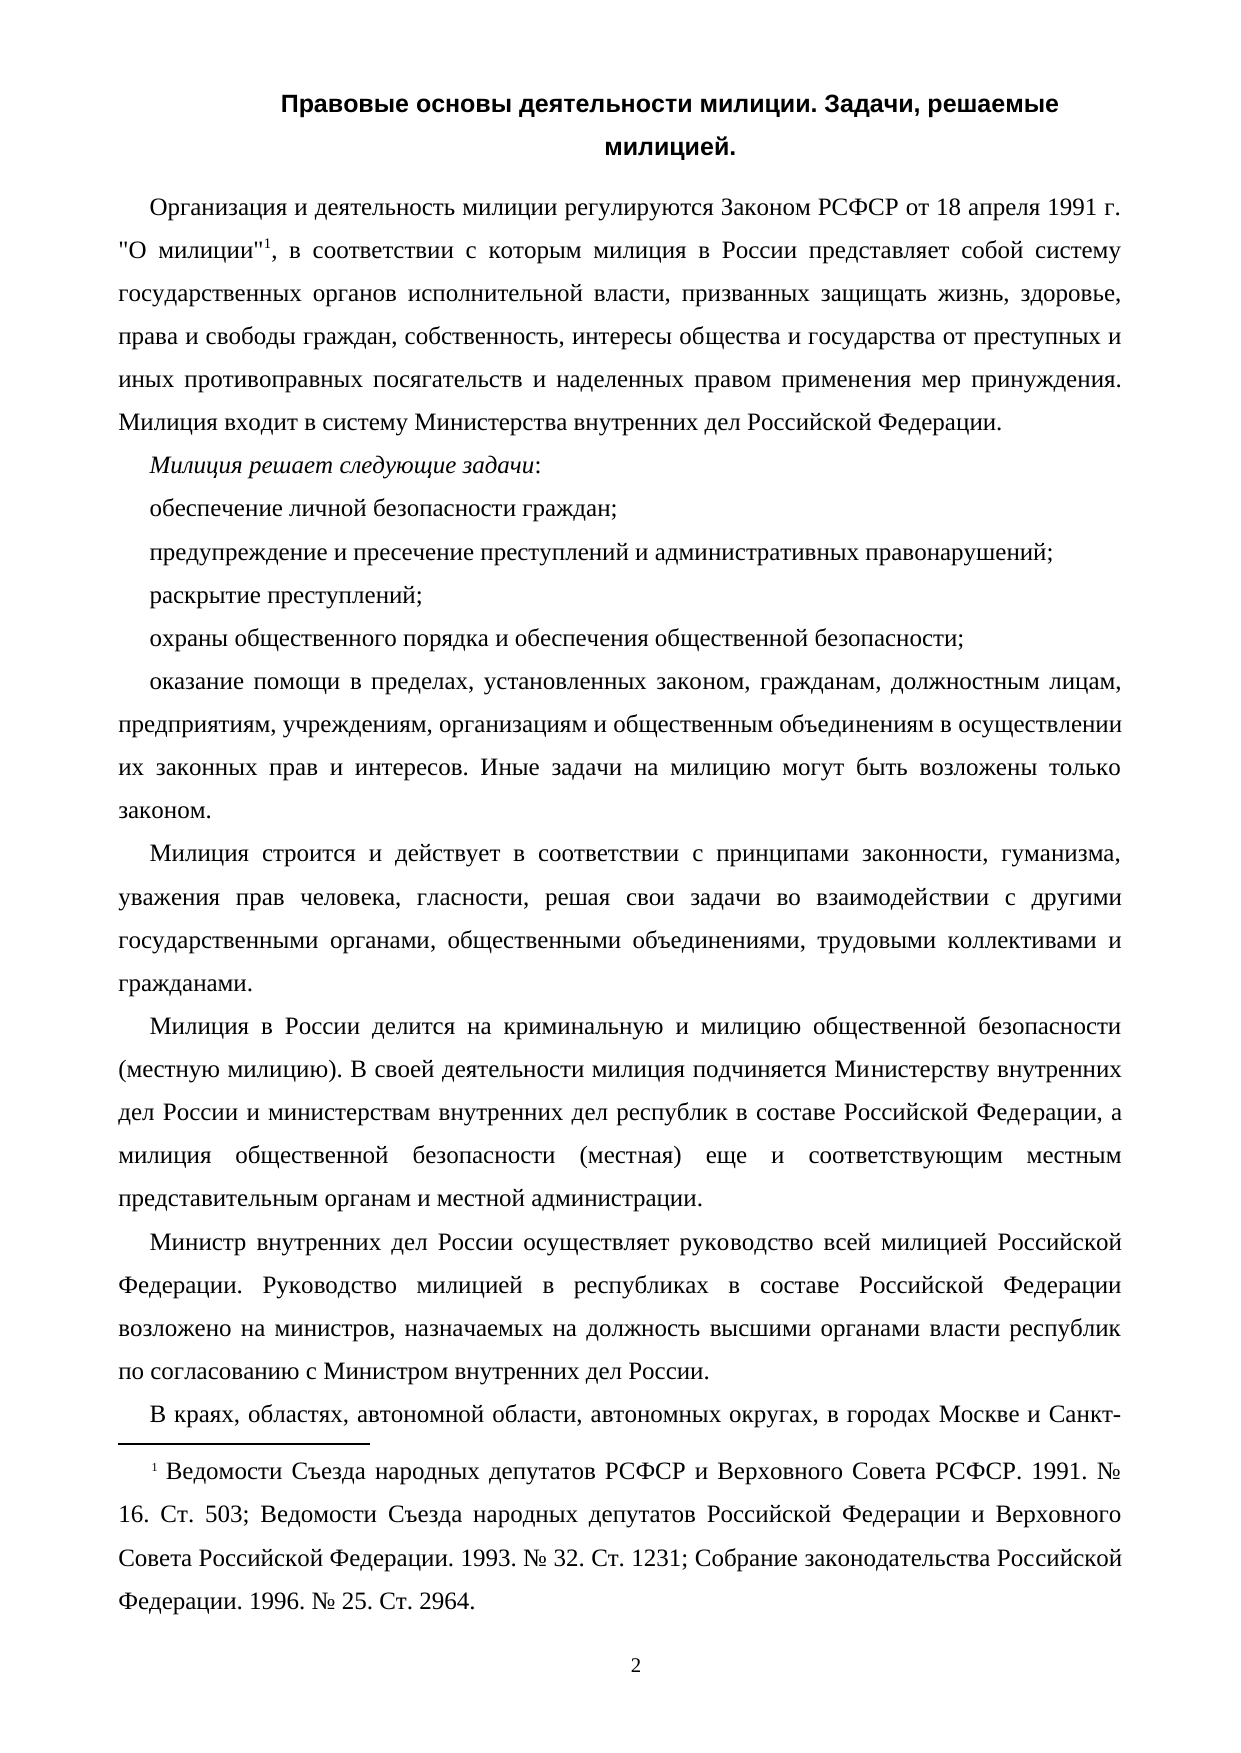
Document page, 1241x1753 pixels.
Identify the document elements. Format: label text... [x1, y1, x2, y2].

text Министр внутренних дел России осуществляет руководство всей милицией Российской Федерации. Руководство милицией в республиках в составе Российской Федерации возложено на министров, назначаемых на должность высшими органами власти республик по согласованию с Министром внутренних дел России. [118, 1227, 1122, 1385]
text раскрытие преступлений; [118, 580, 1122, 608]
text Милиция в России делится на криминальную и милицию общественной безопасности (местную милицию). В своей деятельности милиция подчиняется Министерству внутренних дел России и министерствам внутренних дел республик в составе Российской Федерации, а милиция общественной безопасности (местная) еще и соответствующим местным представительным органам и местной администрации. [118, 1011, 1122, 1212]
text обеспечение личной безопасности граждан; [118, 493, 1122, 522]
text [118, 1399, 1122, 1428]
text Милиция решает следующие задачи: [118, 450, 1122, 479]
text оказание помощи в пределах, установленных законом, гражданам, должностным лицам, предприятиям, учреждениям, организациям и общественным объединениям в осуществлении их законных прав и интересов. Иные задачи на милицию могут быть возложены только законом. [118, 666, 1122, 824]
text охраны общественного порядка и обеспечения общественной безопасности; [118, 623, 1122, 652]
text Правовые основы деятельности милиции. Задачи, решаемые милицией. [218, 89, 1122, 161]
text предупреждение и пресечение преступлений и административных правонарушений; [118, 537, 1122, 565]
text Милиция строится и действует в соответствии с принципами законности, гуманизма, уважения прав человека, гласности, решая свои задачи во взаимодействии с другими государственными органами, общественными объединениями, трудовыми коллективами и гражданами. [118, 838, 1122, 997]
text Организация и деятельность милиции регулируются Законом РСФСР от 18 апреля 1991 г. "О милиции", в соответствии с которым милиция в России представляет собой систему государственных органов исполнительной власти, призванных защищать жизнь, здоровье, права и свободы граждан, собственность, интересы общества и государства от преступных и иных противоправных посягательств и наделенных правом применения мер принуждения. Милиция входит в систему Министерства внутренних дел Российской Федерации. [118, 192, 1122, 436]
